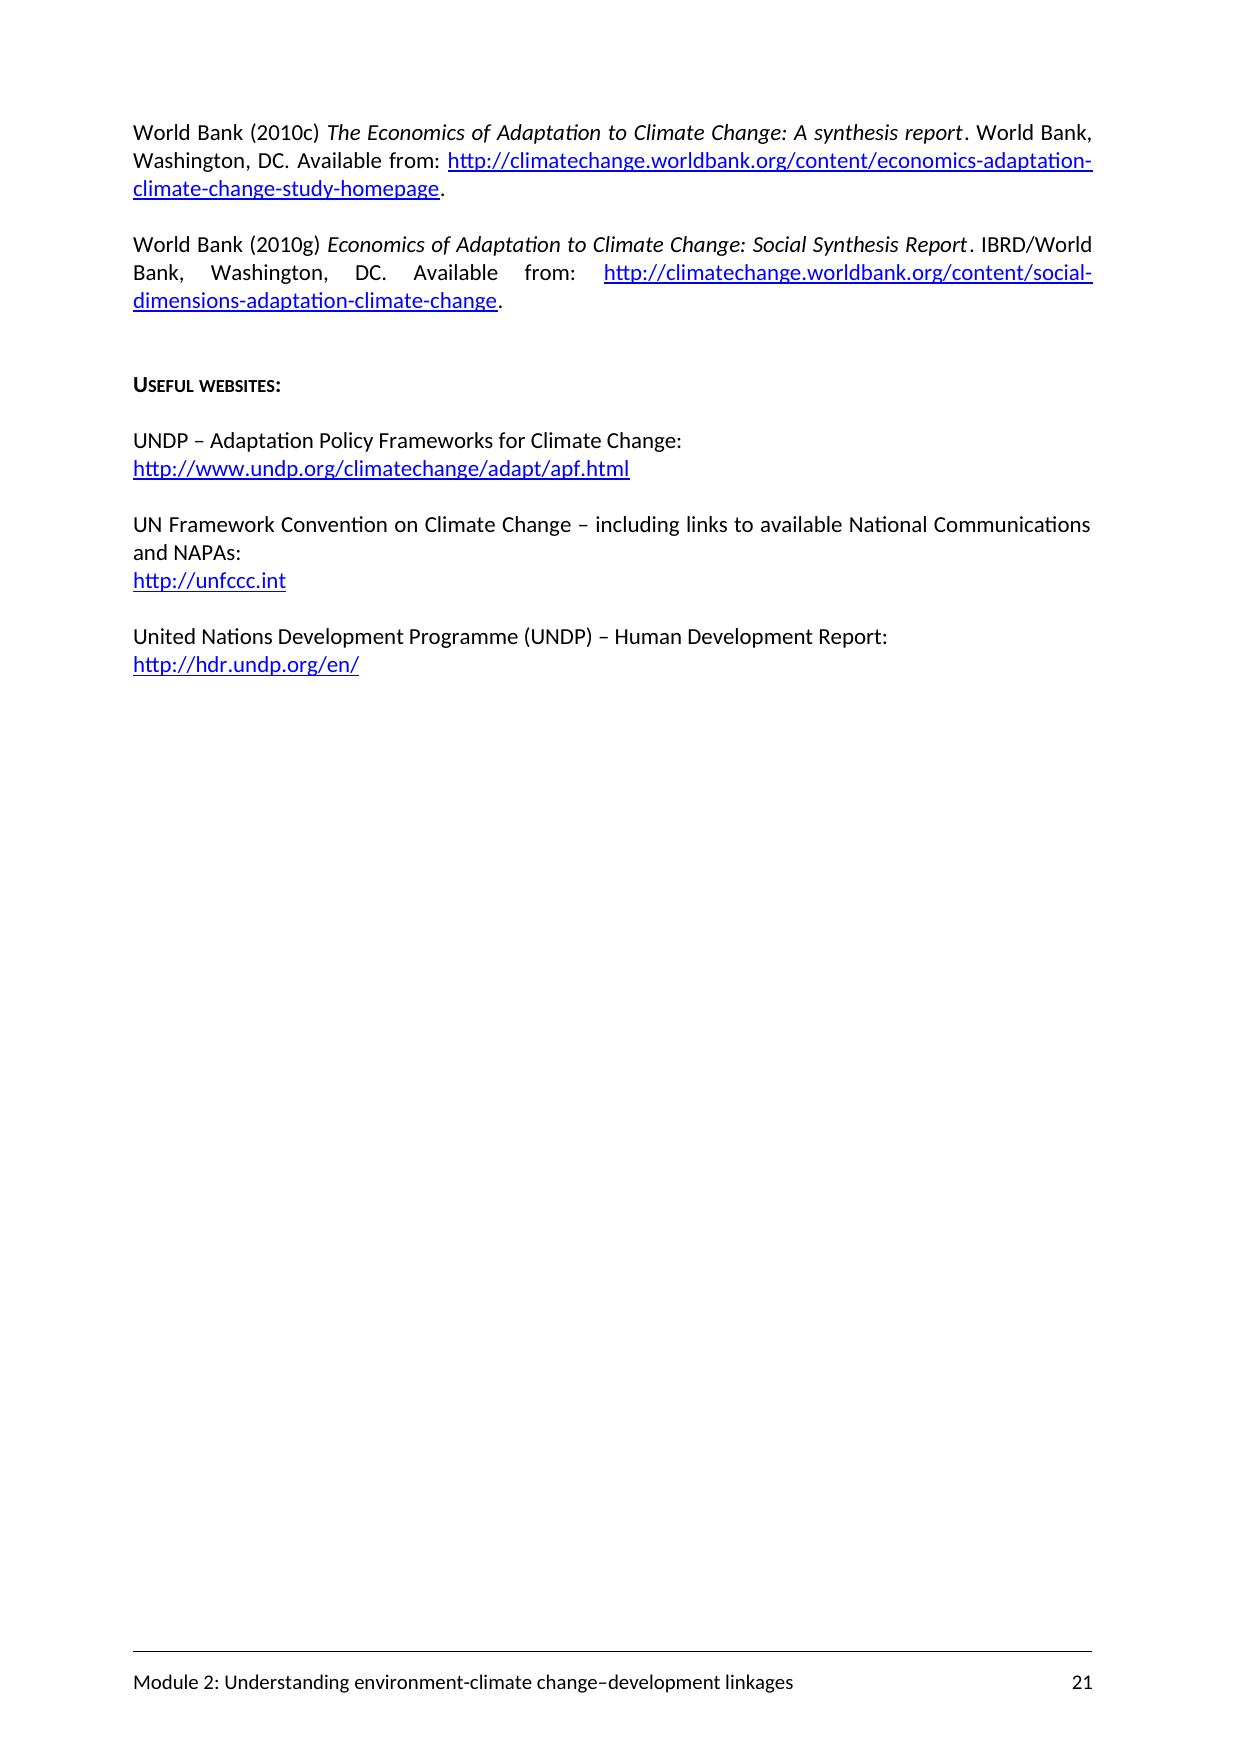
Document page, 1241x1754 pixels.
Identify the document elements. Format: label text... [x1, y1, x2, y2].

text United Nations Development Programme (UNDP) – Human Development Report: [133, 622, 1092, 651]
text UNDP – Adaptation Policy Frameworks for Climate Change: [133, 426, 1092, 454]
text World Bank (2010g) Economics of Adaptation to Climate Change: Social Synthesis Report. IBRD/World Bank, Washington, DC. Available from: http://climatechange.worldbank.org/content/social-dimensions-adaptation-climate-change. [133, 230, 1092, 314]
text World Bank (2010c) The Economics of Adaptation to Climate Change: A synthesis report. World Bank, Washington, DC. Available from: http://climatechange.worldbank.org/content/economics-adaptation-climate-change-study-homepage. [133, 118, 1092, 202]
text http://www.undp.org/climatechange/adapt/apf.html [133, 454, 1092, 482]
text Useful websites: [133, 370, 1092, 398]
text UN Framework Convention on Climate Change – including links to available National Communications and NAPAs: [133, 510, 1092, 566]
text http://unfccc.int [133, 566, 1092, 594]
text http://hdr.undp.org/en/ [133, 651, 1092, 678]
